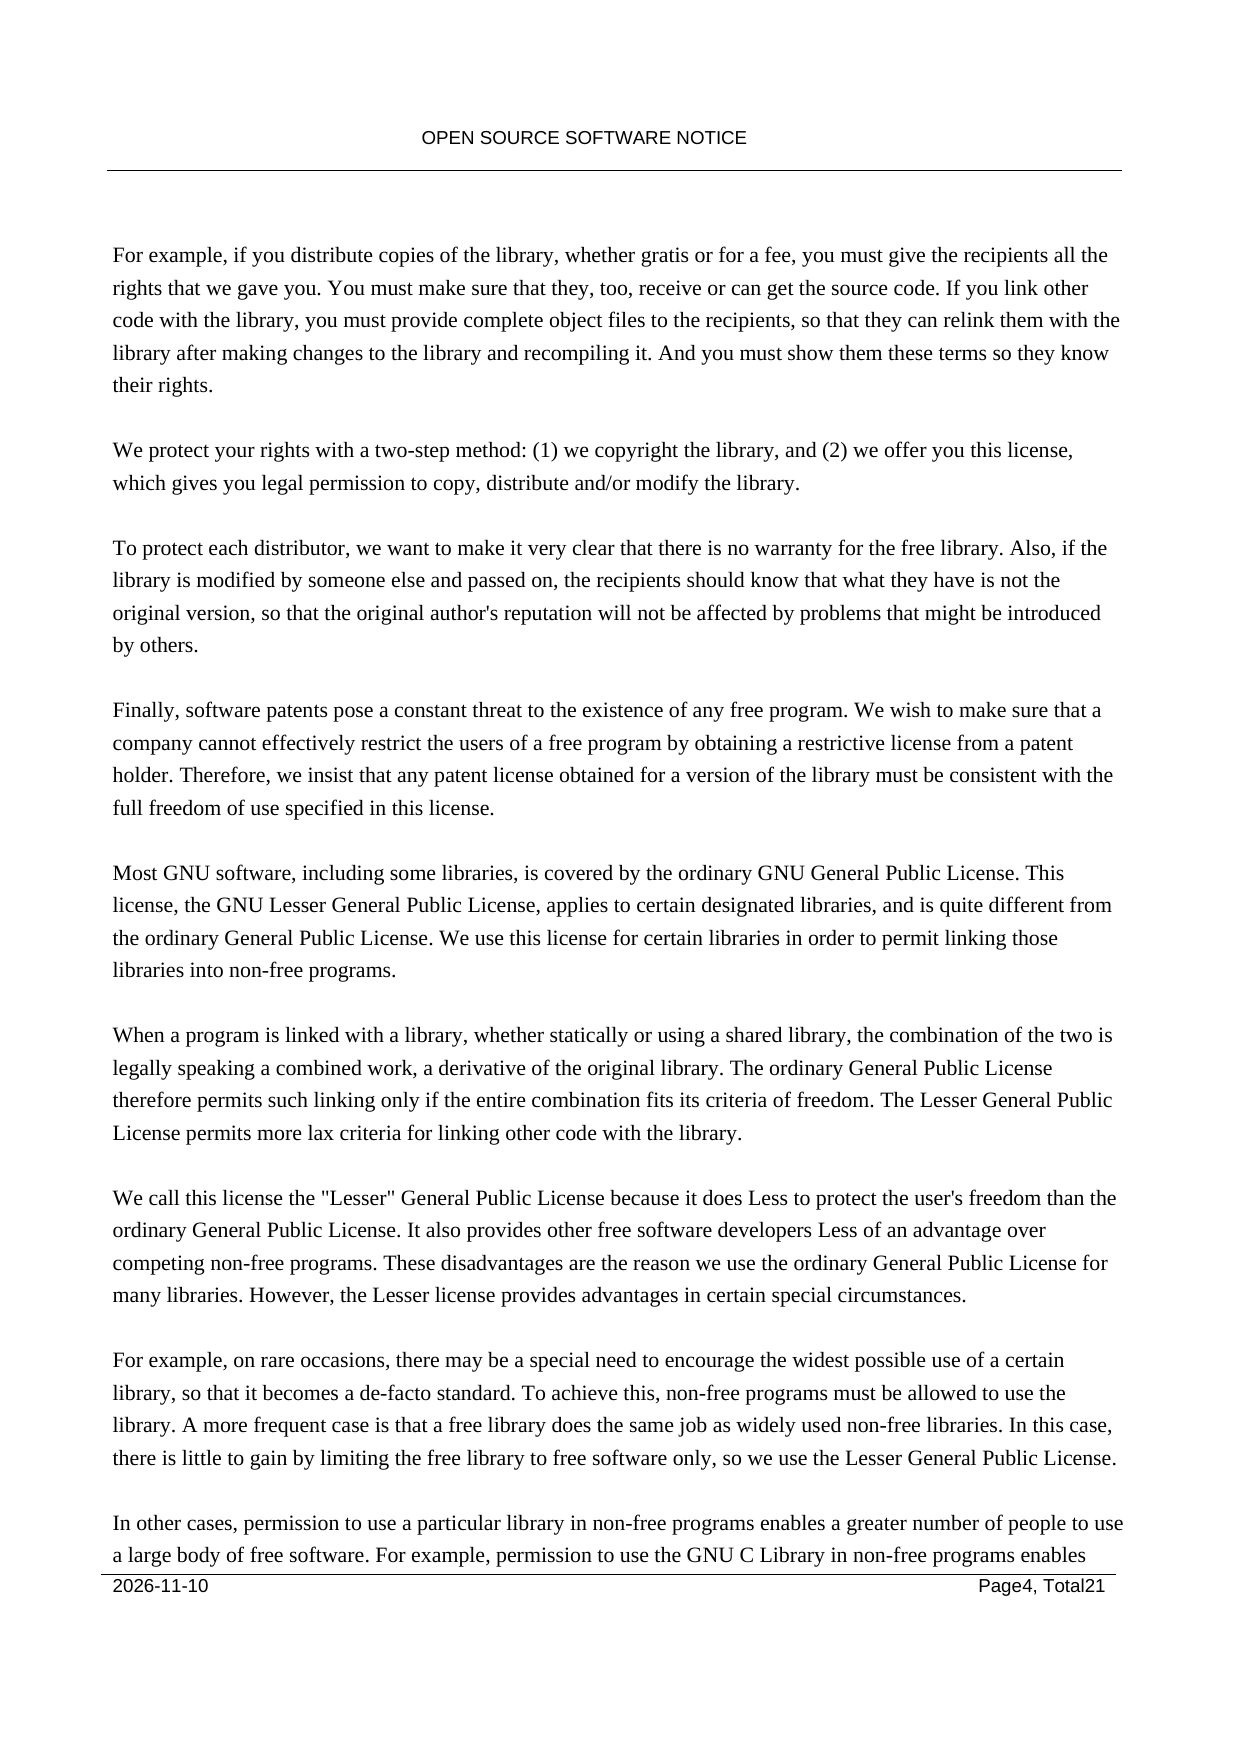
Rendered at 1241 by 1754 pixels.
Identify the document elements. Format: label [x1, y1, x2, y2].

text [112, 206, 1128, 1571]
